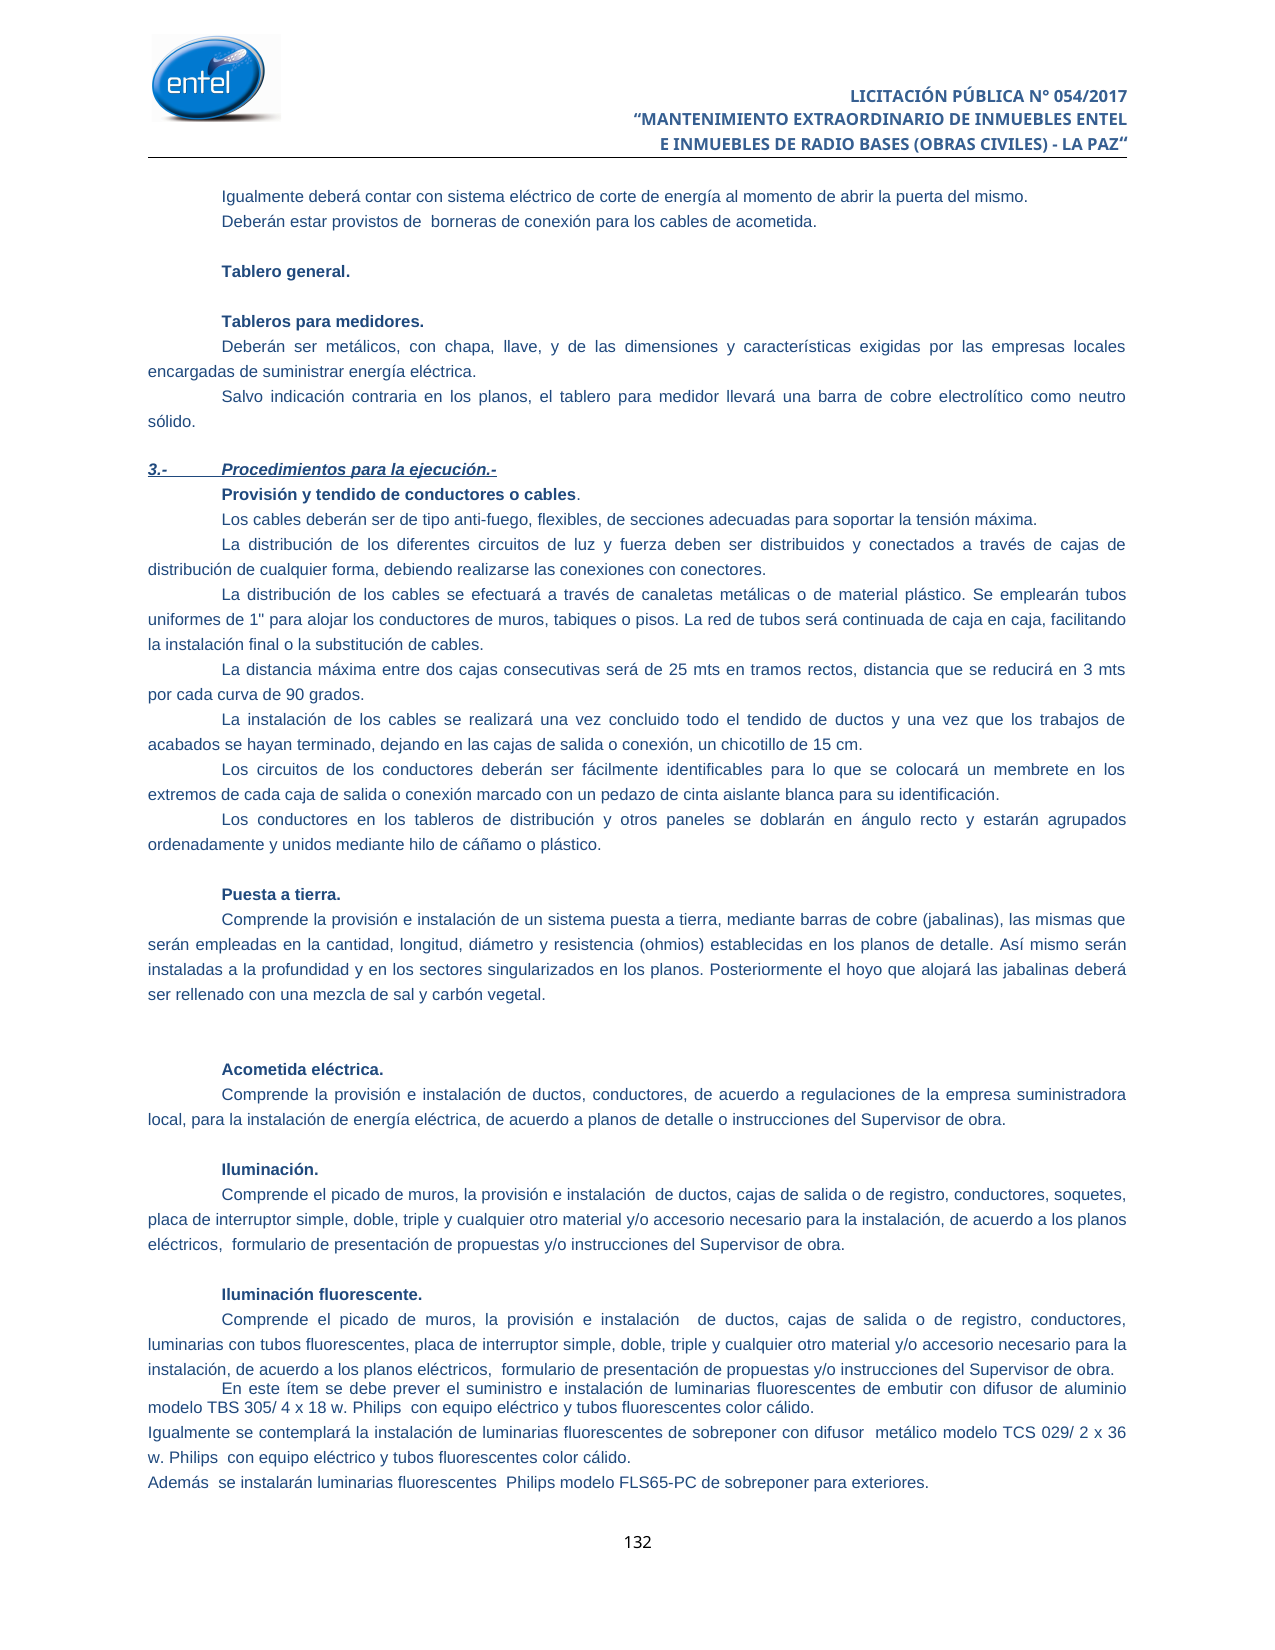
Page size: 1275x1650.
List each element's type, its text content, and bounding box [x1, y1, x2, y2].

text Tableros para medidores. [148, 306, 1127, 331]
text Comprende el picado de muros, la provisión e instalación de ductos, cajas de salida o de registro, conductores, soquetes, placa de interruptor simple, doble, triple y cualquier otro material y/o accesorio necesario para la instalación, de acuerdo a los planos eléctricos, formulario de presentación de propuestas y/o instrucciones del Supervisor de obra. [148, 1179, 1127, 1254]
text Los circuitos de los conductores deberán ser fácilmente identificables para lo que se colocará un membrete en los extremos de cada caja de salida o conexión marcado con un pedazo de cinta aislante blanca para su identificación. [148, 754, 1127, 804]
text Comprende la provisión e instalación de un sistema puesta a tierra, mediante barras de cobre (jabalinas), las mismas que serán empleadas en la cantidad, longitud, diámetro y resistencia (ohmios) establecidas en los planos de detalle. Así mismo serán instaladas a la profundidad y en los sectores singularizados en los planos. Posteriormente el hoyo que alojará las jabalinas deberá ser rellenado con una mezcla de sal y carbón vegetal. [148, 904, 1127, 1004]
text La distribución de los cables se efectuará a través de canaletas metálicas o de material plástico. Se emplearán tubos uniformes de 1" para alojar los conductores de muros, tabiques o pisos. La red de tubos será continuada de caja en caja, facilitando la instalación final o la substitución de cables. [148, 579, 1127, 654]
text Tablero general. [148, 256, 1127, 281]
text Los cables deberán ser de tipo anti-fuego, flexibles, de secciones adecuadas para soportar la tensión máxima. [148, 504, 1127, 529]
text Igualmente se contemplará la instalación de luminarias fluorescentes de sobreponer con difusor metálico modelo TCS 029/ 2 x 36 w. Philips con equipo eléctrico y tubos fluorescentes color cálido. [148, 1417, 1127, 1467]
text 3.- Procedimientos para la ejecución.- [148, 454, 1127, 479]
text La instalación de los cables se realizará una vez concluido todo el tendido de ductos y una vez que los trabajos de acabados se hayan terminado, dejando en las cajas de salida o conexión, un chicotillo de . [148, 704, 1127, 754]
text Además se instalarán luminarias fluorescentes Philips modelo FLS65-PC de sobreponer para exteriores. [148, 1467, 1127, 1492]
text Salvo indicación contraria en los planos, el tablero para medidor llevará una barra de cobre electrolítico como neutro sólido. [148, 381, 1127, 431]
text Iluminación fluorescente. [148, 1279, 1127, 1304]
text Igualmente deberá contar con sistema eléctrico de corte de energía al momento de abrir la puerta del mismo. [148, 181, 1127, 206]
text Iluminación. [148, 1154, 1127, 1179]
text Comprende el picado de muros, la provisión e instalación de ductos, cajas de salida o de registro, conductores, luminarias con tubos fluorescentes, placa de interruptor simple, doble, triple y cualquier otro material y/o accesorio necesario para la instalación, de acuerdo a los planos eléctricos, formulario de presentación de propuestas y/o instrucciones del Supervisor de obra. [148, 1304, 1127, 1379]
text La distribución de los diferentes circuitos de luz y fuerza deben ser distribuidos y conectados a través de cajas de distribución de cualquier forma, debiendo realizarse las conexiones con conectores. [148, 529, 1127, 579]
text La distancia máxima entre dos cajas consecutivas será de 25 mts en tramos rectos, distancia que se reducirá en 3 mts por cada curva de 90 grados. [148, 654, 1127, 704]
text Provisión y tendido de conductores o cables. [148, 479, 1127, 504]
text Deberán ser metálicos, con chapa, llave, y de las dimensiones y características exigidas por las empresas locales encargadas de suministrar energía eléctrica. [148, 331, 1127, 381]
text Comprende la provisión e instalación de ductos, conductores, de acuerdo a regulaciones de la empresa suministradora local, para la instalación de energía eléctrica, de acuerdo a planos de detalle o instrucciones del Supervisor de obra. [148, 1079, 1127, 1129]
picture [151, 34, 282, 122]
text En este ítem se debe prever el suministro e instalación de luminarias fluorescentes de embutir con difusor de aluminio modelo TBS 305/ 4 x 18 w. Philips con equipo eléctrico y tubos fluorescentes color cálido. [148, 1379, 1127, 1417]
text Puesta a tierra. [148, 879, 1127, 904]
text Deberán estar provistos de borneras de conexión para los cables de acometida. [148, 206, 1127, 231]
text Acometida eléctrica. [148, 1054, 1127, 1079]
text Los conductores en los tableros de distribución y otros paneles se doblarán en ángulo recto y estarán agrupados ordenadamente y unidos mediante hilo de cáñamo o plástico. [148, 804, 1127, 854]
